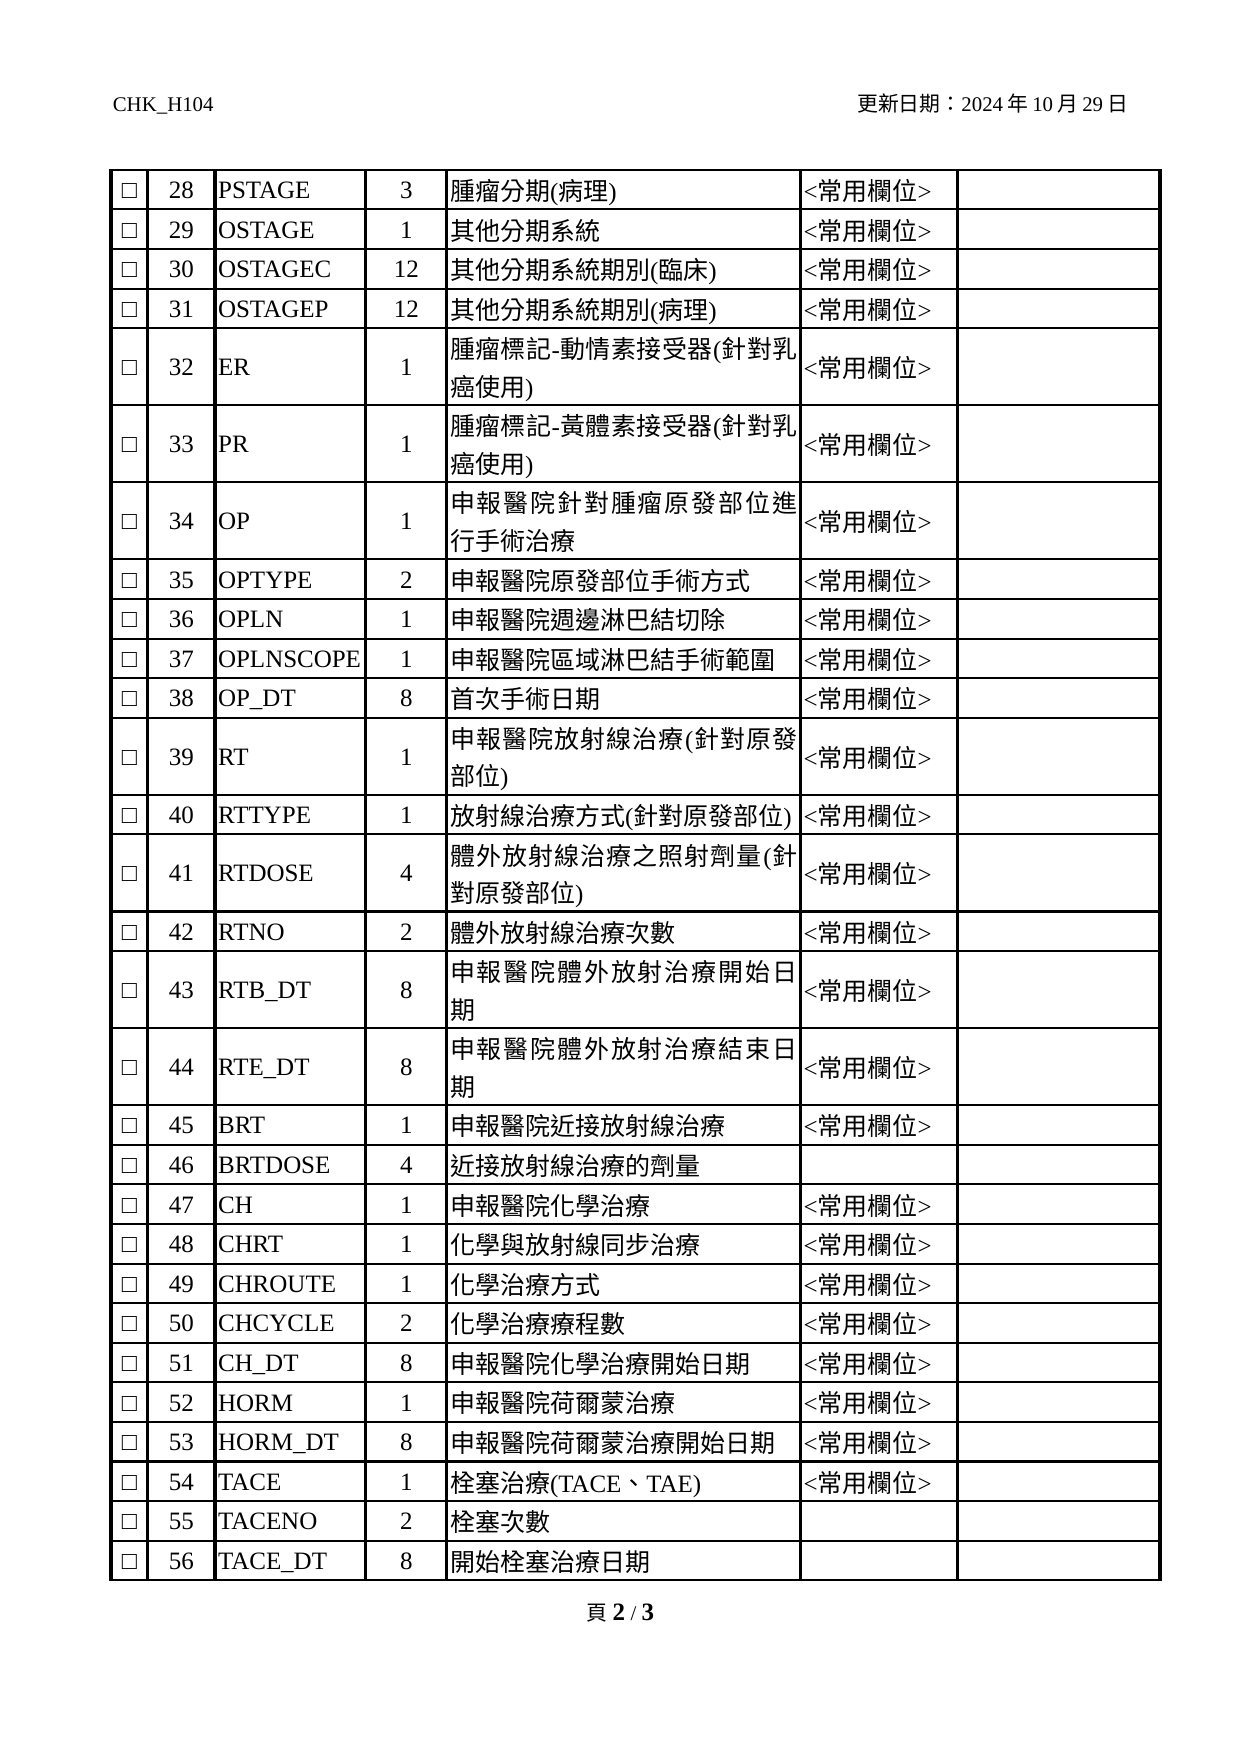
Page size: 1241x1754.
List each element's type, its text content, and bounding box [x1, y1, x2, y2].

table_cell 47 [149, 1185, 213, 1223]
table_cell 38 [149, 679, 213, 717]
table_cell 4 [367, 1146, 445, 1183]
table_cell 8 [367, 1029, 445, 1104]
table_cell □ [113, 483, 146, 558]
table_cell 55 [149, 1502, 213, 1539]
table_cell [959, 1383, 1158, 1421]
table_cell 體外放射線治療次數 [448, 913, 799, 950]
table_cell <常用欄位> [802, 406, 956, 481]
table_cell □ [113, 1106, 146, 1144]
table_cell [959, 719, 1158, 794]
table_cell □ [113, 1423, 146, 1460]
table_cell □ [113, 1146, 146, 1183]
table_cell 53 [149, 1423, 213, 1460]
table_cell 栓塞次數 [448, 1502, 799, 1539]
table_cell <常用欄位> [802, 679, 956, 717]
table_cell 開始栓塞治療日期 [448, 1542, 799, 1579]
table_cell CHROUTE [217, 1265, 364, 1302]
table_cell RTDOSE [217, 835, 364, 910]
table_cell [959, 835, 1158, 910]
table_cell <常用欄位> [802, 1463, 956, 1500]
table_cell [959, 171, 1158, 208]
table_cell 1 [367, 719, 445, 794]
table_cell 1 [367, 1185, 445, 1223]
table_cell 51 [149, 1344, 213, 1381]
table_cell <常用欄位> [802, 210, 956, 248]
table_cell □ [113, 210, 146, 248]
table_cell 申報醫院荷爾蒙治療 [448, 1383, 799, 1421]
table_cell <常用欄位> [802, 952, 956, 1027]
table_cell 8 [367, 1542, 445, 1579]
table_cell 41 [149, 835, 213, 910]
table_cell 1 [367, 796, 445, 833]
table_cell HORM [217, 1383, 364, 1421]
table_cell □ [113, 1344, 146, 1381]
table_cell 50 [149, 1304, 213, 1342]
table_cell [959, 406, 1158, 481]
table_cell 其他分期系統期別(臨床) [448, 250, 799, 287]
table_cell 申報醫院化學治療 [448, 1185, 799, 1223]
table_cell <常用欄位> [802, 250, 956, 287]
table_cell OP [217, 483, 364, 558]
table_cell 34 [149, 483, 213, 558]
table_cell 申報醫院近接放射線治療 [448, 1106, 799, 1144]
table_cell RT [217, 719, 364, 794]
table_cell 申報醫院體外放射治療結束日期 [448, 1029, 799, 1104]
table_cell 12 [367, 250, 445, 287]
table_cell <常用欄位> [802, 640, 956, 677]
table_cell 4 [367, 835, 445, 910]
table_cell □ [113, 1265, 146, 1302]
table_cell 30 [149, 250, 213, 287]
table_cell 申報醫院原發部位手術方式 [448, 560, 799, 598]
table_cell 1 [367, 483, 445, 558]
table_cell 2 [367, 1304, 445, 1342]
table_cell [959, 1502, 1158, 1539]
table_cell 29 [149, 210, 213, 248]
table_cell <常用欄位> [802, 796, 956, 833]
table_cell OPLNSCOPE [217, 640, 364, 677]
table_cell TACENO [217, 1502, 364, 1539]
table_cell CH_DT [217, 1344, 364, 1381]
table_cell [959, 1423, 1158, 1460]
table_cell 申報醫院放射線治療(針對原發部位) [448, 719, 799, 794]
table_cell 2 [367, 913, 445, 950]
table_cell □ [113, 679, 146, 717]
table_cell BRTDOSE [217, 1146, 364, 1183]
table_cell <常用欄位> [802, 835, 956, 910]
table_cell <常用欄位> [802, 719, 956, 794]
table_cell 申報醫院區域淋巴結手術範圍 [448, 640, 799, 677]
table_cell 8 [367, 679, 445, 717]
table_cell 36 [149, 600, 213, 637]
table_cell OPTYPE [217, 560, 364, 598]
table_cell 8 [367, 1423, 445, 1460]
table_cell 化學治療療程數 [448, 1304, 799, 1342]
table_cell 40 [149, 796, 213, 833]
table_cell 1 [367, 1106, 445, 1144]
table_cell 32 [149, 329, 213, 404]
table_cell HORM_DT [217, 1423, 364, 1460]
table_cell □ [113, 1542, 146, 1579]
table_cell RTE_DT [217, 1029, 364, 1104]
table_cell CHRT [217, 1225, 364, 1262]
table_cell 申報醫院針對腫瘤原發部位進行手術治療 [448, 483, 799, 558]
table_cell [959, 210, 1158, 248]
table_cell 1 [367, 1225, 445, 1262]
table_cell OSTAGE [217, 210, 364, 248]
table_cell □ [113, 600, 146, 637]
table_cell <常用欄位> [802, 1265, 956, 1302]
table_cell 12 [367, 290, 445, 327]
table_cell TACE_DT [217, 1542, 364, 1579]
table_cell 31 [149, 290, 213, 327]
table_cell □ [113, 913, 146, 950]
table_cell 腫瘤標記-動情素接受器(針對乳癌使用) [448, 329, 799, 404]
table_cell <常用欄位> [802, 913, 956, 950]
table_cell <常用欄位> [802, 1225, 956, 1262]
table_cell 45 [149, 1106, 213, 1144]
table_cell 申報醫院週邊淋巴結切除 [448, 600, 799, 637]
table_cell 33 [149, 406, 213, 481]
table_cell TACE [217, 1463, 364, 1500]
table_cell □ [113, 406, 146, 481]
table_cell □ [113, 952, 146, 1027]
table_cell □ [113, 1383, 146, 1421]
table_cell 8 [367, 1344, 445, 1381]
table_cell 其他分期系統 [448, 210, 799, 248]
table_cell □ [113, 1225, 146, 1262]
table_cell 栓塞治療(TACE、TAE) [448, 1463, 799, 1500]
table_cell □ [113, 796, 146, 833]
table_cell [959, 600, 1158, 637]
table_cell [959, 329, 1158, 404]
table_cell □ [113, 329, 146, 404]
table_cell RTTYPE [217, 796, 364, 833]
table_cell [959, 1265, 1158, 1302]
table_cell PR [217, 406, 364, 481]
table_cell [959, 1542, 1158, 1579]
table_cell 申報醫院體外放射治療開始日期 [448, 952, 799, 1027]
table_cell 44 [149, 1029, 213, 1104]
table_cell [959, 1344, 1158, 1381]
table_cell [959, 640, 1158, 677]
table_cell □ [113, 835, 146, 910]
table_cell OSTAGEC [217, 250, 364, 287]
table_cell <常用欄位> [802, 483, 956, 558]
table_cell <常用欄位> [802, 1344, 956, 1381]
table_cell 1 [367, 329, 445, 404]
table_cell [959, 1225, 1158, 1262]
table_cell 54 [149, 1463, 213, 1500]
table_cell <常用欄位> [802, 290, 956, 327]
table_cell PSTAGE [217, 171, 364, 208]
table_cell 46 [149, 1146, 213, 1183]
table_cell [959, 952, 1158, 1027]
table_cell 其他分期系統期別(病理) [448, 290, 799, 327]
table_cell [959, 250, 1158, 287]
table_cell □ [113, 560, 146, 598]
table_cell 35 [149, 560, 213, 598]
table_cell 1 [367, 210, 445, 248]
table_cell 1 [367, 1463, 445, 1500]
table_cell 化學治療方式 [448, 1265, 799, 1302]
table_cell <常用欄位> [802, 600, 956, 637]
table_cell 43 [149, 952, 213, 1027]
table_cell 申報醫院化學治療開始日期 [448, 1344, 799, 1381]
table_cell □ [113, 290, 146, 327]
table_cell CHCYCLE [217, 1304, 364, 1342]
table_cell [959, 913, 1158, 950]
table_cell [959, 290, 1158, 327]
table_cell BRT [217, 1106, 364, 1144]
table_cell 1 [367, 406, 445, 481]
table_cell <常用欄位> [802, 1423, 956, 1460]
table_cell [959, 1463, 1158, 1500]
table_cell RTB_DT [217, 952, 364, 1027]
table_cell 首次手術日期 [448, 679, 799, 717]
table_cell <常用欄位> [802, 329, 956, 404]
table_cell [959, 1185, 1158, 1223]
table_cell 1 [367, 1383, 445, 1421]
table_cell 2 [367, 1502, 445, 1539]
table_cell [959, 679, 1158, 717]
table_cell OP_DT [217, 679, 364, 717]
table_cell 8 [367, 952, 445, 1027]
table_cell CH [217, 1185, 364, 1223]
table_cell □ [113, 1463, 146, 1500]
table_cell 1 [367, 600, 445, 637]
table_cell OSTAGEP [217, 290, 364, 327]
table_cell [959, 560, 1158, 598]
table_cell 28 [149, 171, 213, 208]
table_cell 1 [367, 640, 445, 677]
table_cell <常用欄位> [802, 1106, 956, 1144]
table_cell 化學與放射線同步治療 [448, 1225, 799, 1262]
table_cell 37 [149, 640, 213, 677]
table_cell □ [113, 171, 146, 208]
table_cell □ [113, 1502, 146, 1539]
table_cell [802, 1502, 956, 1539]
table_cell 48 [149, 1225, 213, 1262]
table_cell <常用欄位> [802, 1185, 956, 1223]
table_cell [959, 1029, 1158, 1104]
table_cell 3 [367, 171, 445, 208]
table_cell 近接放射線治療的劑量 [448, 1146, 799, 1183]
table_cell □ [113, 1029, 146, 1104]
table_cell OPLN [217, 600, 364, 637]
table_cell 39 [149, 719, 213, 794]
table_cell □ [113, 250, 146, 287]
table_cell [959, 483, 1158, 558]
table_cell 56 [149, 1542, 213, 1579]
table_cell ER [217, 329, 364, 404]
table_cell □ [113, 1304, 146, 1342]
table_cell [802, 1146, 956, 1183]
table_cell 申報醫院荷爾蒙治療開始日期 [448, 1423, 799, 1460]
table_cell 腫瘤分期(病理) [448, 171, 799, 208]
table_cell [959, 796, 1158, 833]
table_cell □ [113, 719, 146, 794]
table_cell □ [113, 640, 146, 677]
table_cell <常用欄位> [802, 1383, 956, 1421]
table_cell <常用欄位> [802, 1029, 956, 1104]
table_cell 49 [149, 1265, 213, 1302]
table_cell <常用欄位> [802, 1304, 956, 1342]
table_cell 1 [367, 1265, 445, 1302]
table_cell 體外放射線治療之照射劑量(針對原發部位) [448, 835, 799, 910]
table_cell [959, 1304, 1158, 1342]
table_cell [959, 1146, 1158, 1183]
table_cell RTNO [217, 913, 364, 950]
table_cell □ [113, 1185, 146, 1223]
table_cell 2 [367, 560, 445, 598]
table_cell 放射線治療方式(針對原發部位) [448, 796, 799, 833]
table_cell [959, 1106, 1158, 1144]
table_cell <常用欄位> [802, 171, 956, 208]
table_cell [802, 1542, 956, 1579]
table_cell <常用欄位> [802, 560, 956, 598]
table_cell 42 [149, 913, 213, 950]
table_cell 腫瘤標記-黃體素接受器(針對乳癌使用) [448, 406, 799, 481]
table_cell 52 [149, 1383, 213, 1421]
